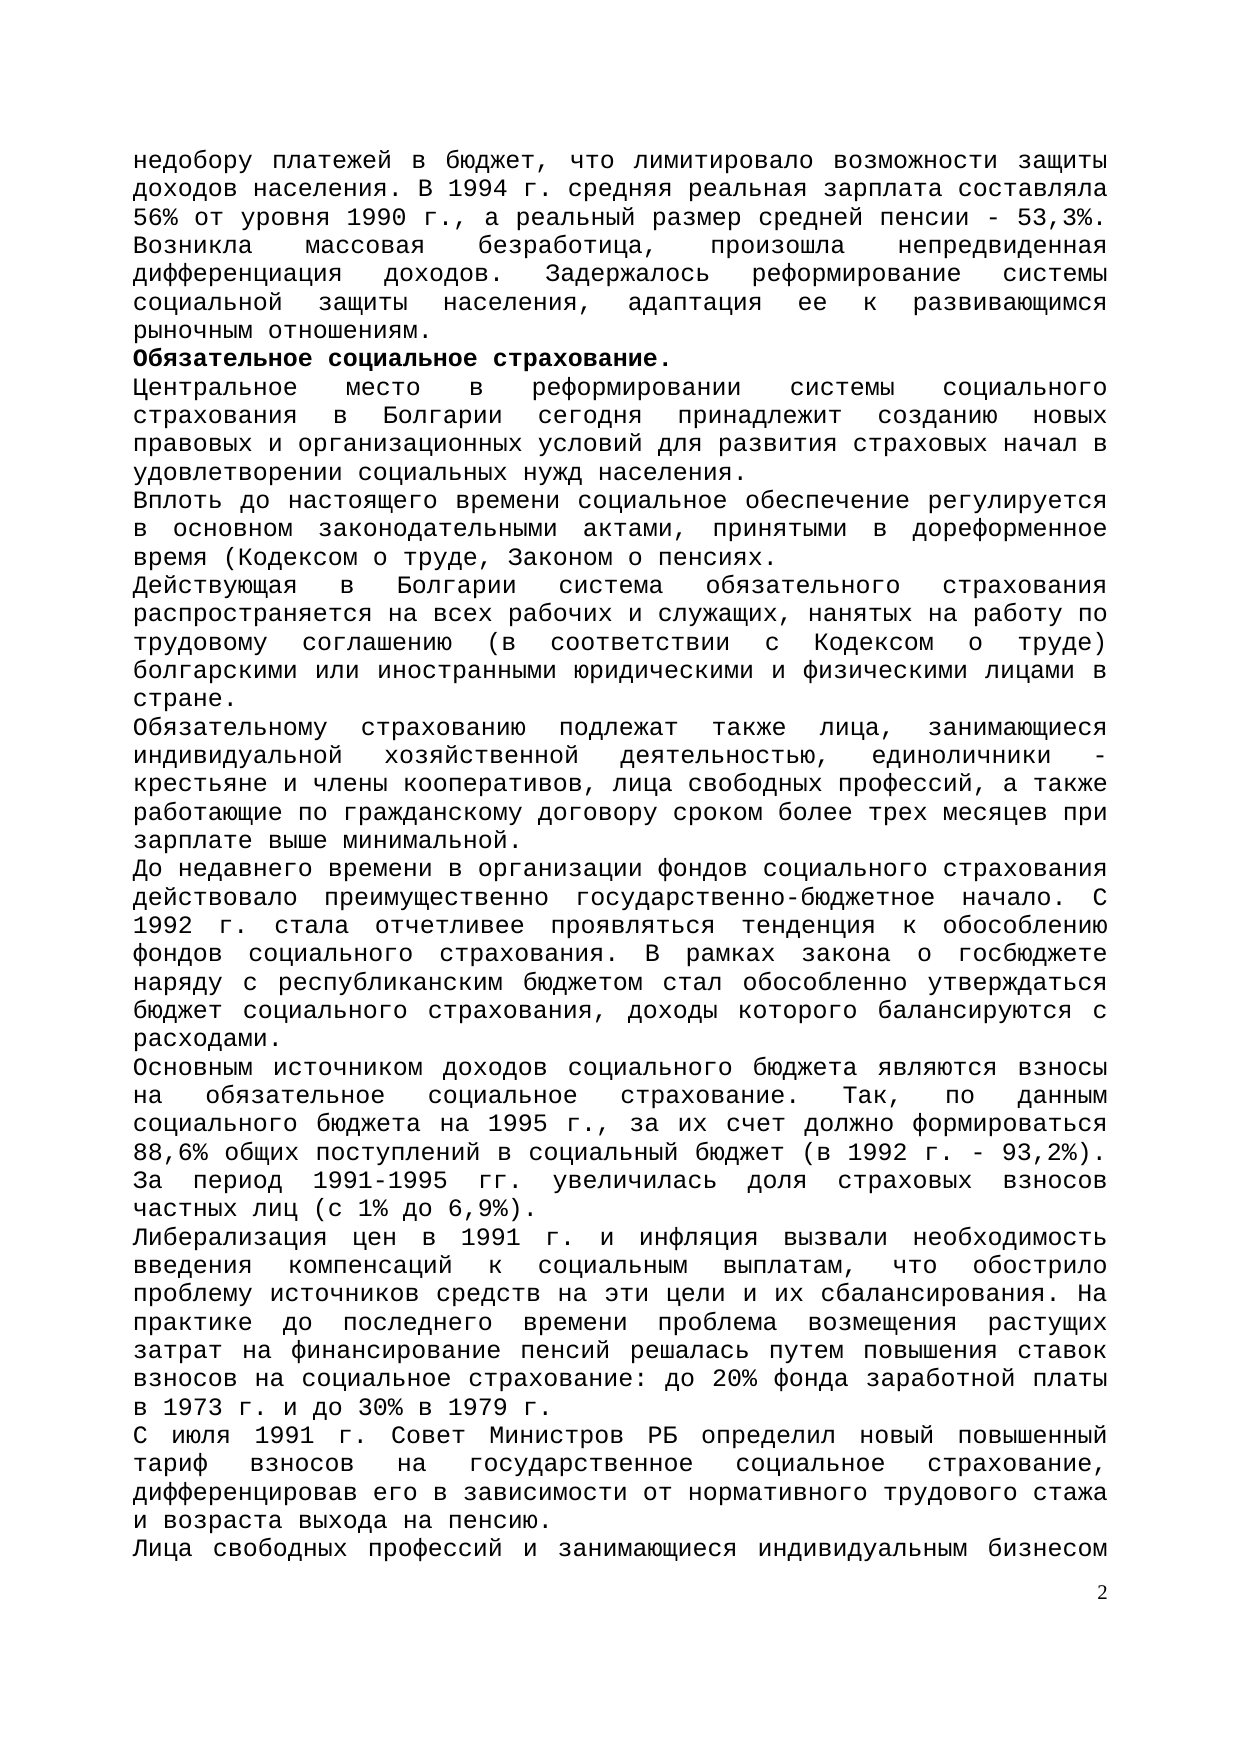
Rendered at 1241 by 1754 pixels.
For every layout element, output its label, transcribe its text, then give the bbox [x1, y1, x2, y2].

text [133, 1536, 1108, 1564]
text Либерализация цен в 1991 г. и инфляция вызвали необходимость введения компенсаций к социальным выплатам, что обострило проблему источников средств на эти цели и их сбалансирования. На практике до последнего времени проблема возмещения растущих затрат на финансирование пенсий решалась путем повышения ставок взносов на социальное страхование: до 20% фонда заработной платы в 1973 г. и до 30% в 1979 г. [133, 1224, 1108, 1423]
text Вплоть до настоящего времени социальное обеспечение регулируется в основном законодательными актами, принятыми в дореформенное время (Кодексом о труде, Законом о пенсиях. [133, 488, 1108, 573]
text До недавнего времени в организации фондов социального страхования действовало преимущественно государственно-бюджетное начало. С 1992 г. стала отчетливее проявляться тенденция к обособлению фондов социального страхования. В рамках закона о госбюджете наряду с республиканским бюджетом стал обособленно утверждаться бюджет социального страхования, доходы которого балансируются с расходами. [133, 856, 1108, 1054]
text Основным источником доходов социального бюджета являются взносы на обязательное социальное страхование. Так, по данным социального бюджета на 1995 г., за их счет должно формироваться 88,6% общих поступлений в социальный бюджет (в 1992 г. - 93,2%). За период 1991-1995 гг. увеличилась доля страховых взносов частных лиц (с 1% до 6,9%). [133, 1054, 1108, 1224]
subtitle Обязательное социальное страхование. [133, 346, 1108, 374]
text С июля 1991 г. Совет Министров РБ определил новый повышенный тариф взносов на государственное социальное страхование, дифференцировав его в зависимости от нормативного трудового стажа и возраста выхода на пенсию. [133, 1423, 1108, 1536]
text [133, 148, 1108, 346]
text Обязательному страхованию подлежат также лица, занимающиеся индивидуальной хозяйственной деятельностью, единоличники - крестьяне и члены кооперативов, лица свободных профессий, а также работающие по гражданскому договору сроком более трех месяцев при зарплате выше минимальной. [133, 714, 1108, 856]
text Центральное место в реформировании системы социального страхования в Болгарии сегодня принадлежит созданию новых правовых и организационных условий для развития страховых начал в удовлетворении социальных нужд населения. [133, 374, 1108, 488]
text Действующая в Болгарии система обязательного страхования распространяется на всех рабочих и служащих, нанятых на работу по трудовому соглашению (в соответствии с Кодексом о труде) болгарскими или иностранными юридическими и физическими лицами в стране. [133, 573, 1108, 714]
